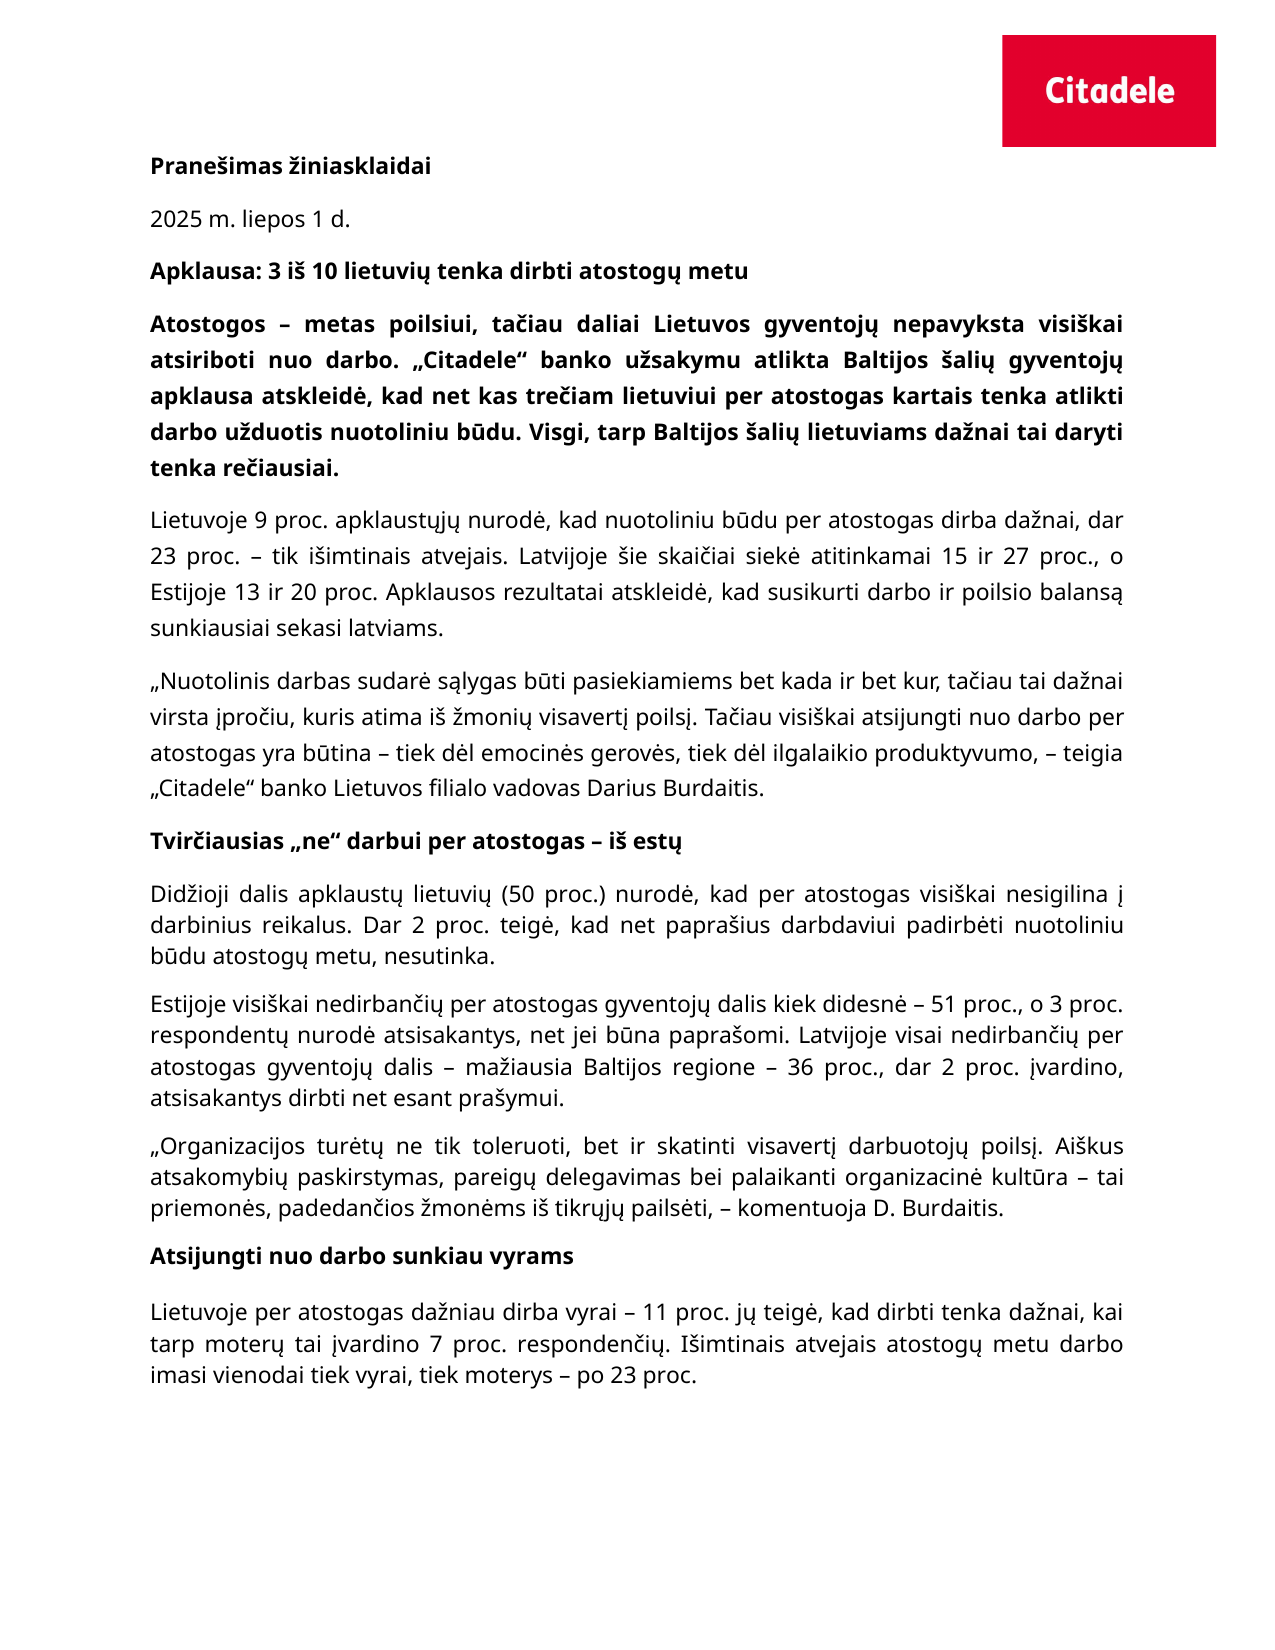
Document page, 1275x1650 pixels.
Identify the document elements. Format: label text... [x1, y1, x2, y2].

text Tvirčiausias „ne“ darbui per atostogas – iš estų [150, 825, 1125, 856]
text Pranešimas žiniasklaidai [150, 150, 1125, 181]
text Lietuvoje 9 proc. apklaustųjų nurodė, kad nuotoliniu būdu per atostogas dirba dažnai, dar 23 proc. – tik išimtinais atvejais. Latvijoje šie skaičiai siekė atitinkamai 15 ir 27 proc., o Estijoje 13 ir 20 proc. Apklausos rezultatai atskleidė, kad susikurti darbo ir poilsio balansą sunkiausiai sekasi latviams. [150, 504, 1125, 643]
text 2025 m. liepos 1 d. [150, 203, 1125, 234]
text „Organizacijos turėtų ne tik toleruoti, bet ir skatinti visavertį darbuotojų poilsį. Aiškus atsakomybių paskirstymas, pareigų delegavimas bei palaikanti organizacinė kultūra – tai priemonės, padedančios žmonėms iš tikrųjų pailsėti, – komentuoja D. Burdaitis. [150, 1130, 1125, 1223]
text „Nuotolinis darbas sudarė sąlygas būti pasiekiamiems bet kada ir bet kur, tačiau tai dažnai virsta įpročiu, kuris atima iš žmonių visavertį poilsį. Tačiau visiškai atsijungti nuo darbo per atostogas yra būtina – tiek dėl emocinės gerovės, tiek dėl ilgalaikio produktyvumo, – teigia „Citadele“ banko Lietuvos filialo vadovas Darius Burdaitis. [150, 664, 1125, 804]
text Atostogos – metas poilsiui, tačiau daliai Lietuvos gyventojų nepavyksta visiškai atsiriboti nuo darbo. „Citadele“ banko užsakymu atlikta Baltijos šalių gyventojų apklausa atskleidė, kad net kas trečiam lietuviui per atostogas kartais tenka atlikti darbo užduotis nuotoliniu būdu. Visgi, tarp Baltijos šalių lietuviams dažnai tai daryti tenka rečiausiai. [150, 308, 1125, 483]
picture [1002, 35, 1217, 147]
text Estijoje visiškai nedirbančių per atostogas gyventojų dalis kiek didesnė – 51 proc., o 3 proc. respondentų nurodė atsisakantys, net jei būna paprašomi. Latvijoje visai nedirbančių per atostogas gyventojų dalis – mažiausia Baltijos regione – 36 proc., dar 2 proc. įvardino, atsisakantys dirbti net esant prašymui. [150, 988, 1125, 1113]
text Lietuvoje per atostogas dažniau dirba vyrai – 11 proc. jų teigė, kad dirbti tenka dažnai, kai tarp moterų tai įvardino 7 proc. respondenčių. Išimtinais atvejais atostogų metu darbo imasi vienodai tiek vyrai, tiek moterys – po 23 proc. [150, 1296, 1125, 1390]
text Apklausa: 3 iš 10 lietuvių tenka dirbti atostogų metu [150, 255, 1125, 286]
text Atsijungti nuo darbo sunkiau vyrams [150, 1240, 1125, 1271]
text Didžioji dalis apklaustų lietuvių (50 proc.) nurodė, kad per atostogas visiškai nesigilina į darbinius reikalus. Dar 2 proc. teigė, kad net paprašius darbdaviui padirbėti nuotoliniu būdu atostogų metu, nesutinka. [150, 878, 1125, 971]
